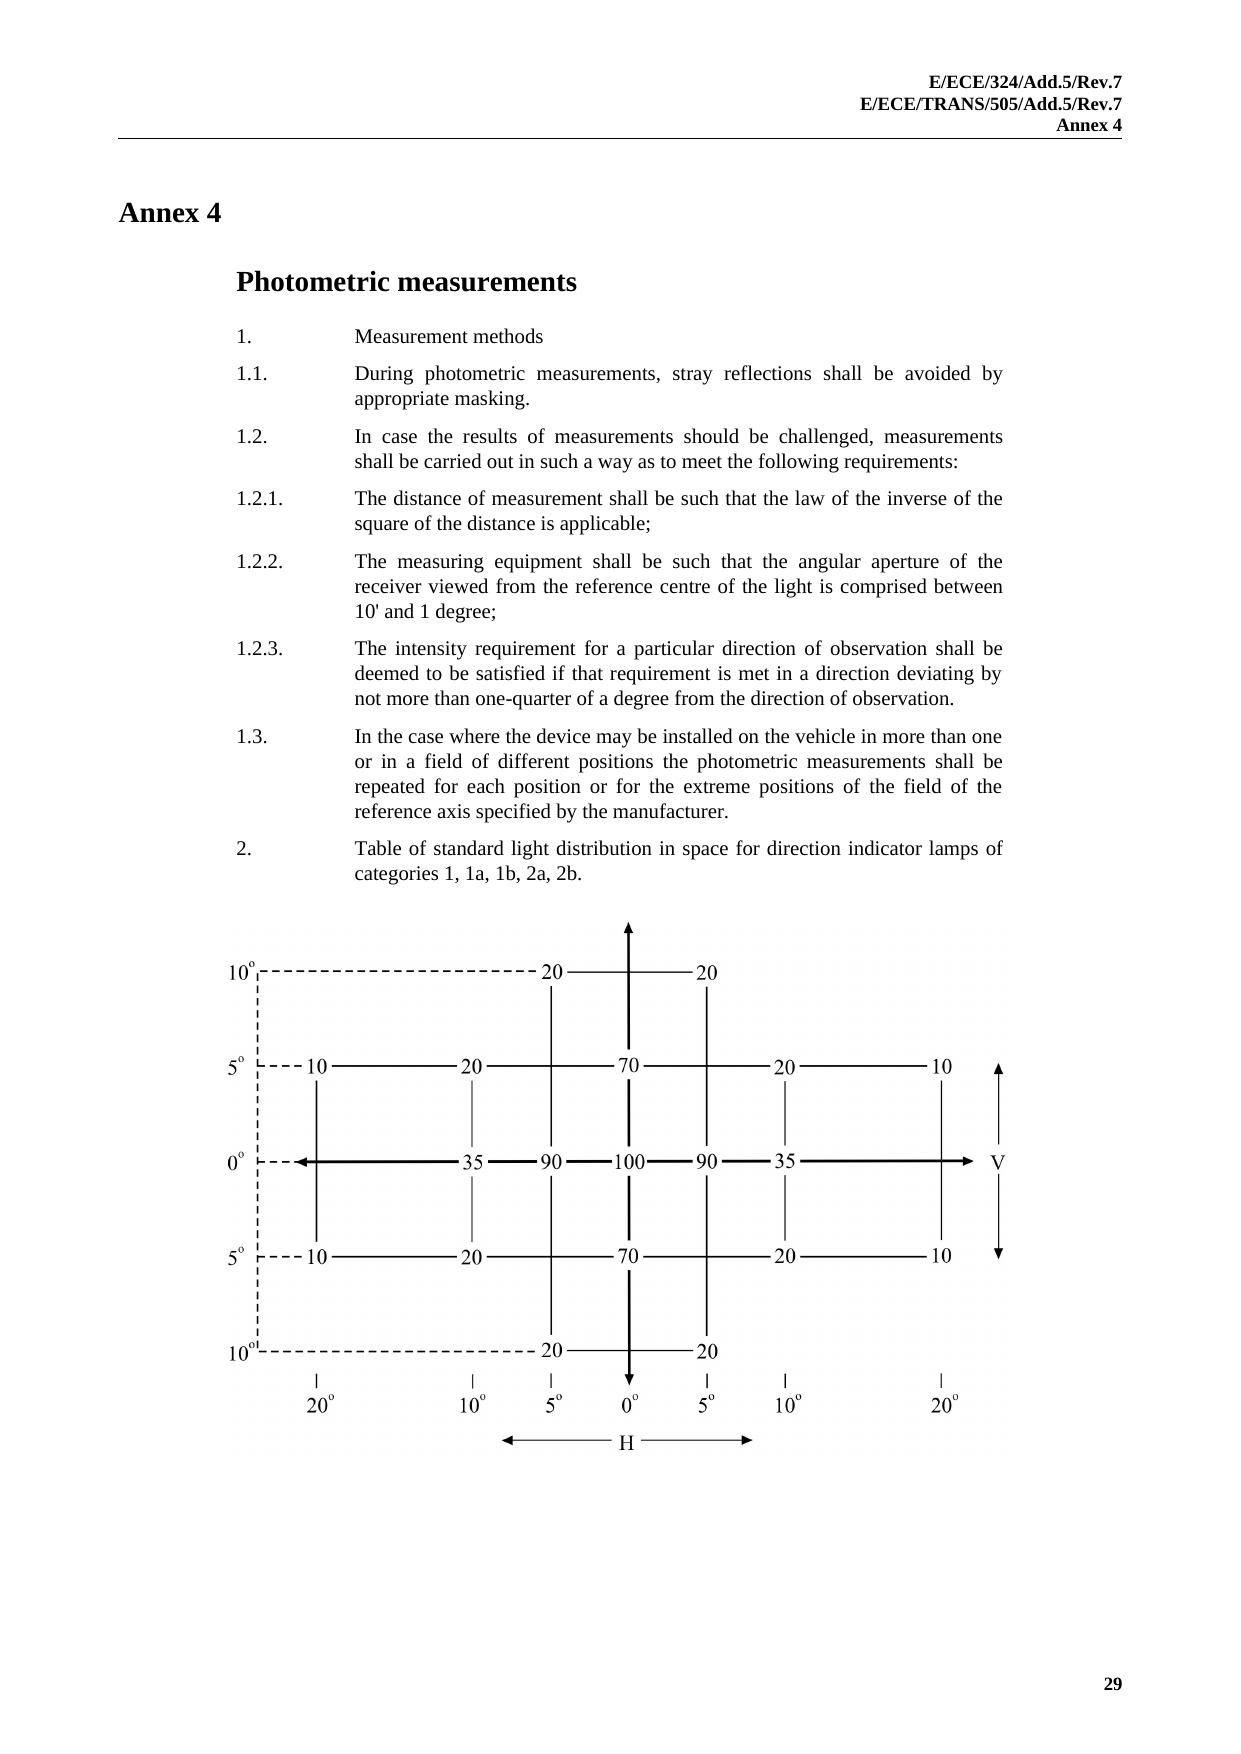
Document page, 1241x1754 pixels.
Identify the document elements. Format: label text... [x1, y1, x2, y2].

text 1.3. In the case where the device may be installed on the vehicle in more than one or in a field of different positions the photometric measurements shall be repeated for each position or for the extreme positions of the field of the reference axis specified by the manufacturer. [236, 723, 1004, 823]
picture [227, 922, 1013, 1455]
text 1. Measurement methods [236, 323, 1004, 348]
text Photometric measurements [118, 266, 1004, 298]
text 2. Table of standard light distribution in space for direction indicator lamps of categories 1, 1a, 1b, 2a, 2b. [236, 835, 1004, 885]
text 1.2.2. The measuring equipment shall be such that the angular aperture of the receiver viewed from the reference centre of the light is comprised between 10' and 1 degree; [236, 548, 1004, 623]
text 1.1. During photometric measurements, stray reflections shall be avoided by appropriate masking. [236, 360, 1004, 410]
text 1.2.1. The distance of measurement shall be such that the law of the inverse of the square of the distance is applicable; [236, 485, 1004, 535]
text 1.2. In case the results of measurements should be challenged, measurements shall be carried out in such a way as to meet the following requirements: [236, 423, 1004, 473]
text Annex 4 [118, 198, 1004, 229]
text 1.2.3. The intensity requirement for a particular direction of observation shall be deemed to be satisfied if that requirement is met in a direction deviating by not more than one-quarter of a degree from the direction of observation. [236, 635, 1004, 710]
